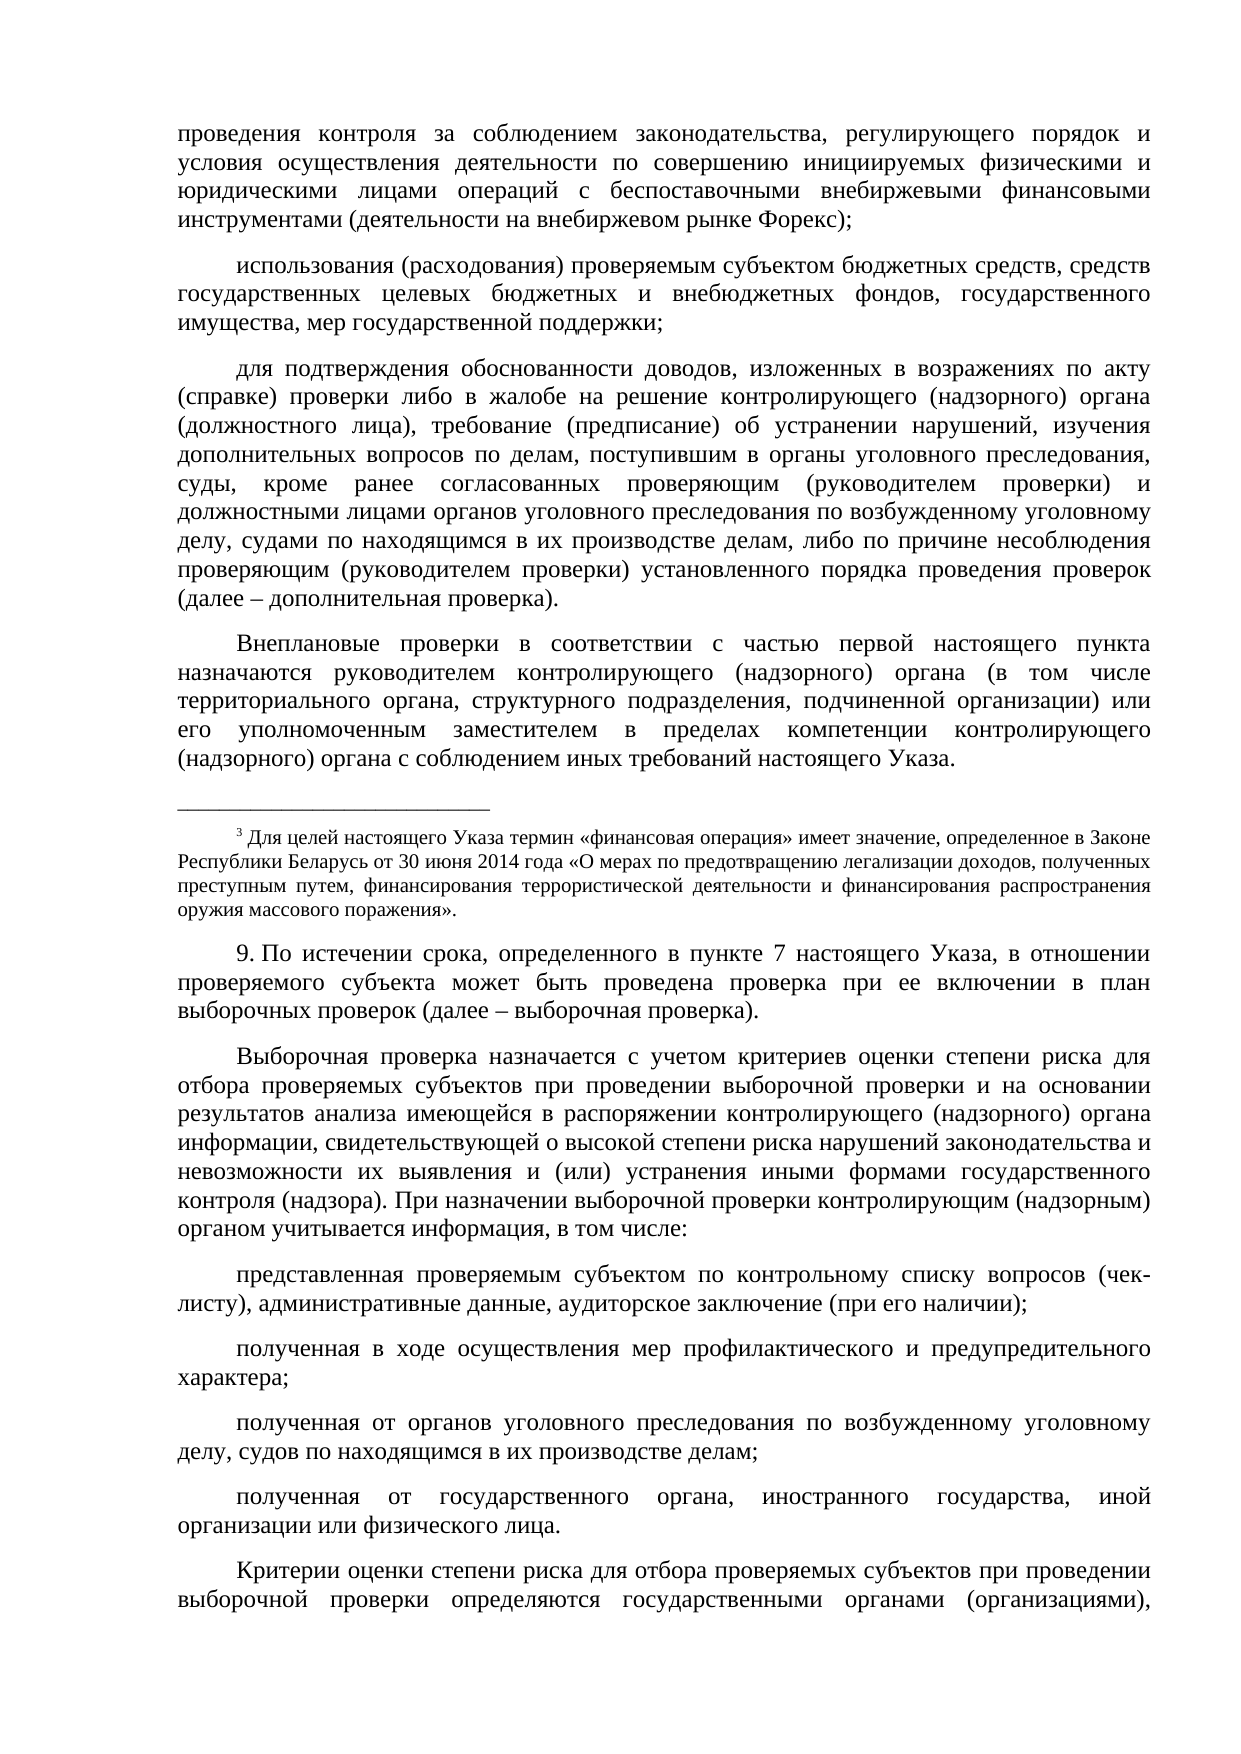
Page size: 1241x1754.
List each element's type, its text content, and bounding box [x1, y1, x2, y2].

text полученная в ходе осуществления мер профилактического и предупредительного характера; [177, 1333, 1152, 1391]
text ______________________________ [177, 788, 1152, 813]
text использования (расходования) проверяемым субъектом бюджетных средств, средств государственных целевых бюджетных и внебюджетных фондов, государственного имущества, мер государственной поддержки; [177, 250, 1152, 336]
text представленная проверяемым субъектом по контрольному списку вопросов (чек-листу), административные данные, аудиторское заключение (при его наличии); [177, 1259, 1152, 1316]
text 3 Для целей настоящего Указа термин «финансовая операция» имеет значение, определенное в Законе Республики Беларусь от 30 июня 2014 года «О мерах по предотвращению легализации доходов, полученных преступным путем, финансирования террористической деятельности и финансирования распространения оружия массового поражения». [177, 825, 1152, 921]
text полученная от органов уголовного преследования по возбужденному уголовному делу, судов по находящимся в их производстве делам; [177, 1407, 1152, 1465]
text для подтверждения обоснованности доводов, изложенных в возражениях по акту (справке) проверки либо в жалобе на решение контролирующего (надзорного) органа (должностного лица), требование (предписание) об устранении нарушений, изучения дополнительных вопросов по делам, поступившим в органы уголовного преследования, суды, кроме ранее согласованных проверяющим (руководителем проверки) и должностными лицами органов уголовного преследования по возбужденному уголовному делу, судами по находящимся в их производстве делам, либо по причине несоблюдения проверяющим (руководителем проверки) установленного порядка проведения проверок (далее – дополнительная проверка). [177, 353, 1152, 611]
text полученная от государственного органа, иностранного государства, иной организации или физического лица. [177, 1481, 1152, 1539]
text Внеплановые проверки в соответствии с частью первой настоящего пункта назначаются руководителем контролирующего (надзорного) органа (в том числе территориального органа, структурного подразделения, подчиненной организации) или его уполномоченным заместителем в пределах компетенции контролирующего (надзорного) органа с соблюдением иных требований настоящего Указа. [177, 628, 1152, 772]
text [177, 1556, 1152, 1613]
text Выборочная проверка назначается с учетом критериев оценки степени риска для отбора проверяемых субъектов при проведении выборочной проверки и на основании результатов анализа имеющейся в распоряжении контролирующего (надзорного) органа информации, свидетельствующей о высокой степени риска нарушений законодательства и невозможности их выявления и (или) устранения иными формами государственного контроля (надзора). При назначении выборочной проверки контролирующим (надзорным) органом учитывается информация, в том числе: [177, 1041, 1152, 1242]
text 9. По истечении срока, определенного в пункте 7 настоящего Указа, в отношении проверяемого субъекта может быть проведена проверка при ее включении в план выборочных проверок (далее – выборочная проверка). [177, 938, 1152, 1024]
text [177, 118, 1152, 233]
